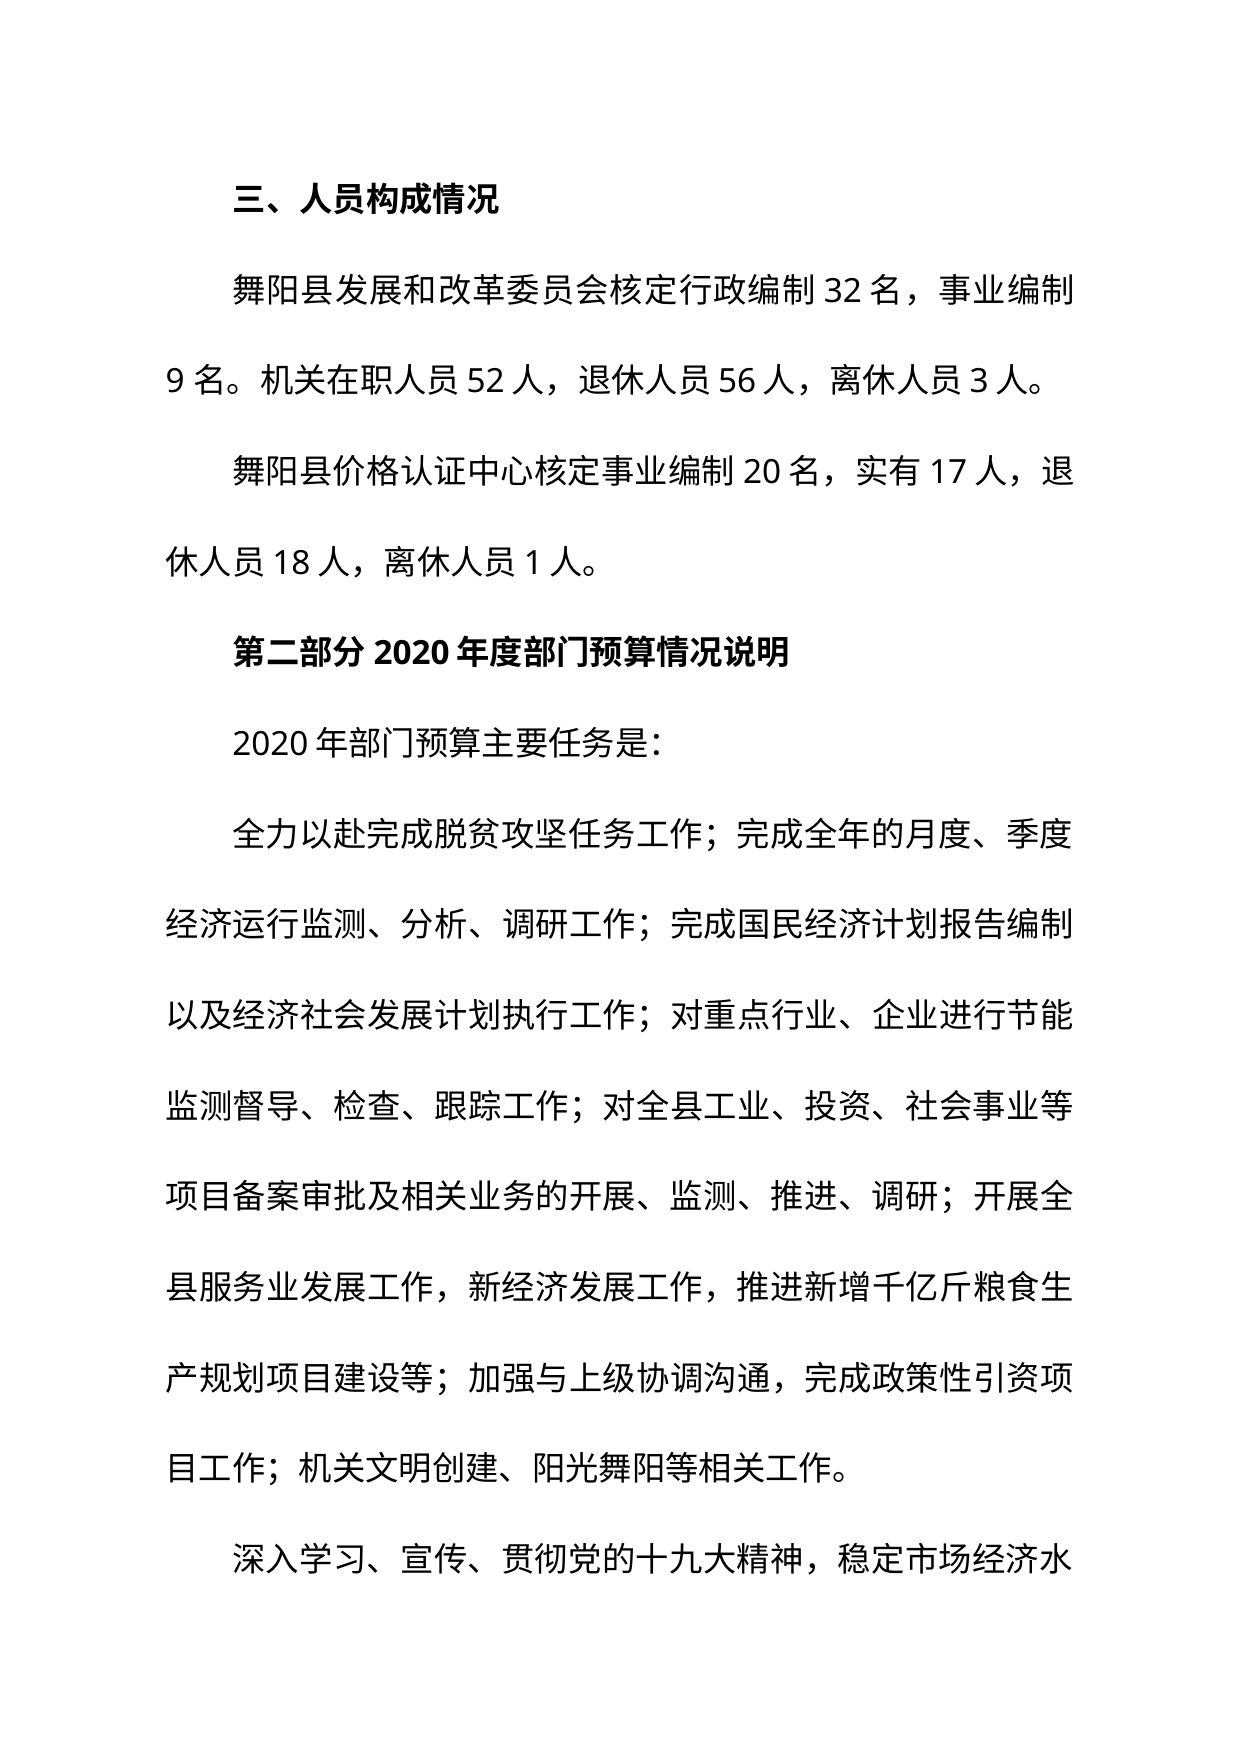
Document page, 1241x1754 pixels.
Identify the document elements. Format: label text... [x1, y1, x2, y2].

text 舞阳县价格认证中心核定事业编制20名，实有17人，退休人员18人，离休人员1人。 [165, 424, 1075, 605]
subtitle 三、人员构成情况 [165, 152, 1075, 243]
text 舞阳县发展和改革委员会核定行政编制32名，事业编制9 名。机关在职人员52人，退休人员56人，离休人员3人。 [165, 243, 1075, 424]
subtitle 第二部分 2020年度部门预算情况说明 [165, 605, 1075, 696]
text 2020年部门预算主要任务是： [165, 696, 1075, 786]
text 全力以赴完成脱贫攻坚任务工作；完成全年的月度、季度经济运行监测、分析、调研工作；完成国民经济计划报告编制以及经济社会发展计划执行工作；对重点行业、企业进行节能监测督导、检查、跟踪工作；对全县工业、投资、社会事业等项目备案审批及相关业务的开展、监测、推进、调研；开展全县服务业发展工作，新经济发展工作，推进新增千亿斤粮食生产规划项目建设等；加强与上级协调沟通，完成政策性引资项目工作；机关文明创建、阳光舞阳等相关工作。 [165, 786, 1075, 1511]
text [165, 1511, 1075, 1602]
